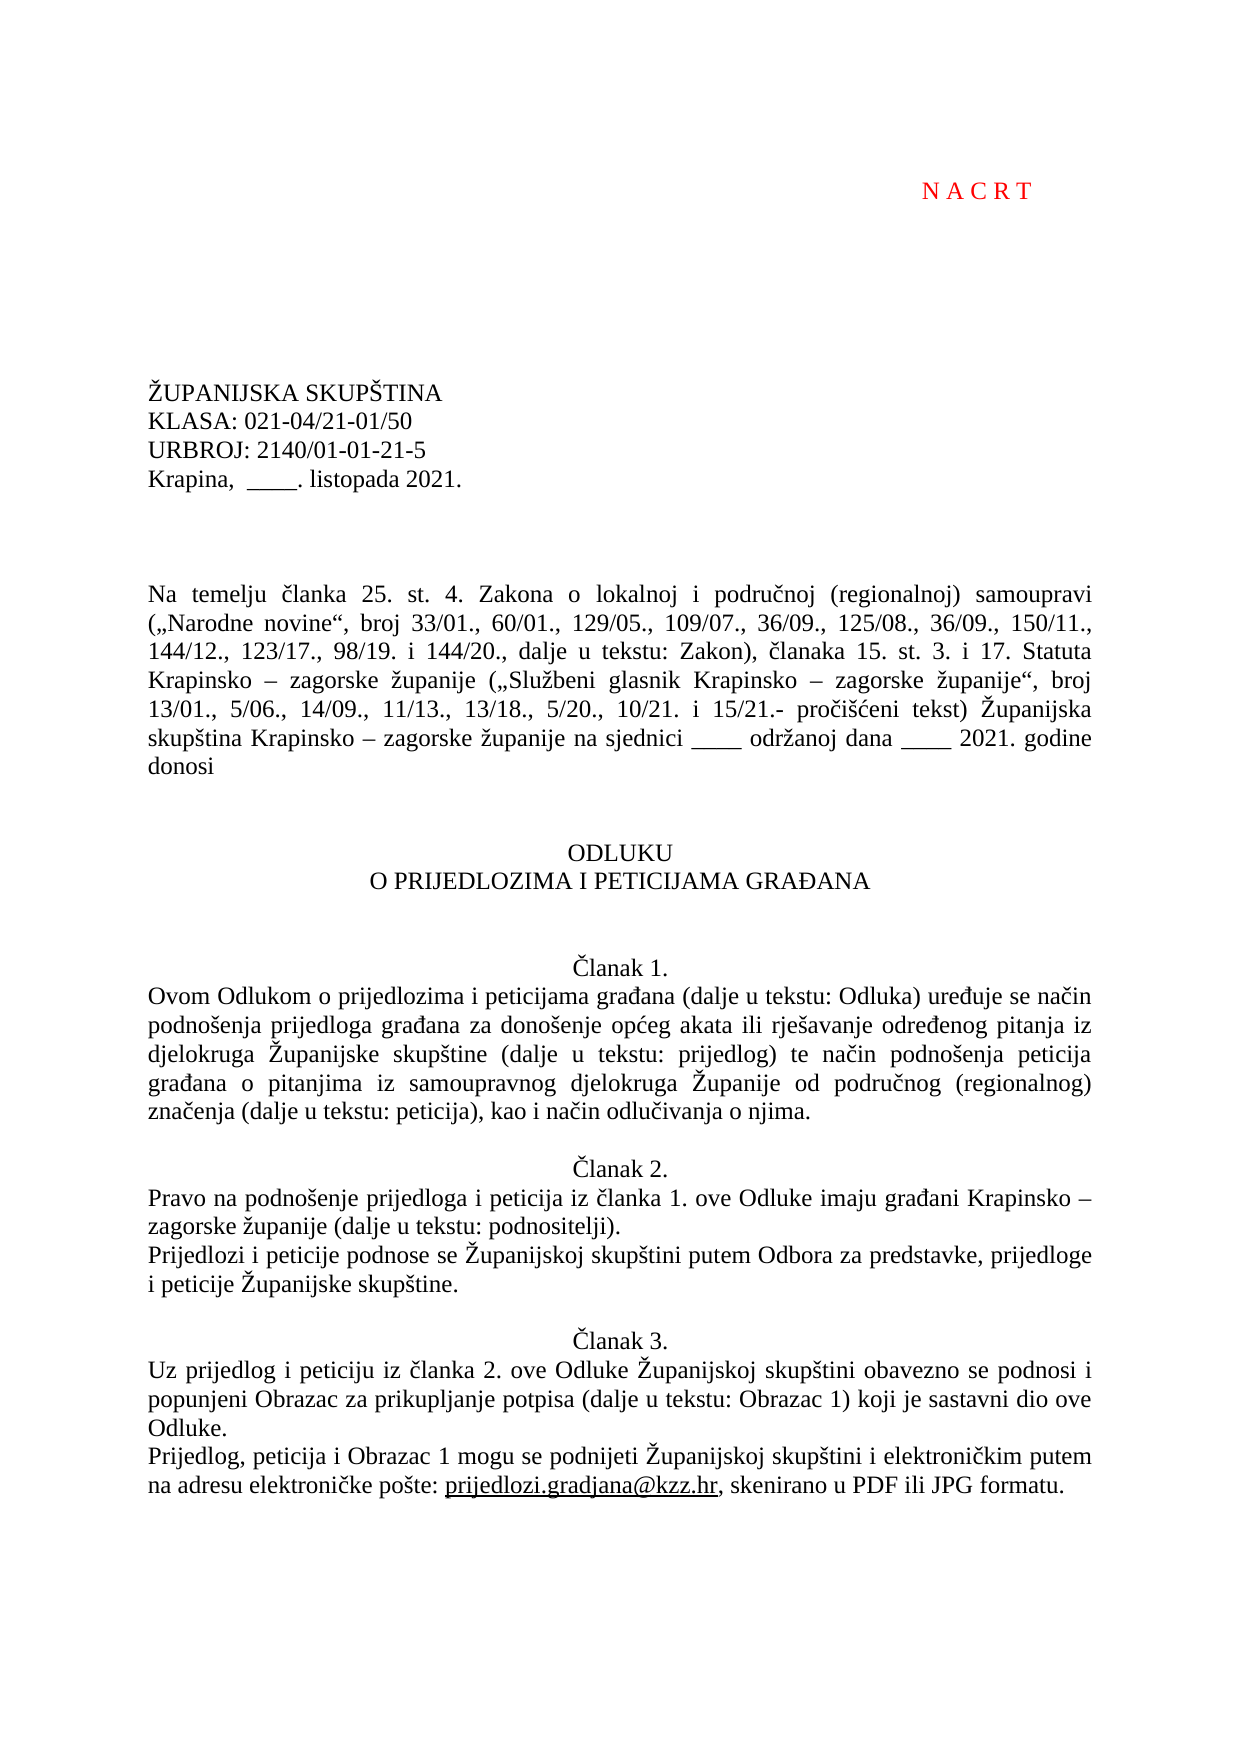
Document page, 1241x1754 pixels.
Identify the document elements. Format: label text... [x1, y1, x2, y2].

text ŽUPANIJSKA SKUPŠTINA [148, 378, 1093, 406]
text URBROJ: 2140/01-01-21-5 [148, 435, 1093, 464]
text Prijedlog, peticija i Obrazac 1 mogu se podnijeti Županijskoj skupštini i elektroničkim putem na adresu elektroničke pošte: prijedlozi.gradjana@kzz.hr, skenirano u PDF ili JPG formatu. [148, 1441, 1093, 1499]
text N A C R T [148, 176, 1093, 205]
text O PRIJEDLOZIMA I PETICIJAMA GRAĐANA [148, 866, 1093, 895]
text Krapina, ____. listopada 2021. [148, 464, 1093, 493]
text ODLUKU [148, 838, 1093, 866]
text KLASA: 021-04/21-01/50 [148, 406, 1093, 435]
text Ovom Odlukom o prijedlozima i peticijama građana (dalje u tekstu: Odluka) uređuje se način podnošenja prijedloga građana za donošenje općeg akata ili rješavanje određenog pitanja iz djelokruga Županijske skupštine (dalje u tekstu: prijedlog) te način podnošenja peticija građana o pitanjima iz samoupravnog djelokruga Županije od područnog (regionalnog) značenja (dalje u tekstu: peticija), kao i način odlučivanja o njima. [148, 981, 1093, 1125]
text Uz prijedlog i peticiju iz članka 2. ove Odluke Županijskoj skupštini obavezno se podnosi i popunjeni Obrazac za prikupljanje potpisa (dalje u tekstu: Obrazac 1) koji je sastavni dio ove Odluke. [148, 1355, 1093, 1441]
text Članak 1. [148, 953, 1093, 981]
text Pravo na podnošenje prijedloga i peticija iz članka 1. ove Odluke imaju građani Krapinsko – zagorske županije (dalje u tekstu: podnositelji). [148, 1183, 1093, 1240]
text Članak 3. [148, 1326, 1093, 1355]
text Članak 2. [148, 1154, 1093, 1183]
text Na temelju članka 25. st. 4. Zakona o lokalnoj i područnoj (regionalnoj) samoupravi („Narodne novine“, broj 33/01., 60/01., 129/05., 109/07., 36/09., 125/08., 36/09., 150/11., 144/12., 123/17., 98/19. i 144/20., dalje u tekstu: Zakon), članaka 15. st. 3. i 17. Statuta Krapinsko – zagorske županije („Službeni glasnik Krapinsko – zagorske županije“, broj 13/01., 5/06., 14/09., 11/13., 13/18., 5/20., 10/21. i 15/21.- pročišćeni tekst) Županijska skupština Krapinsko – zagorske županije na sjednici ____ održanoj dana ____ 2021. godine donosi [148, 579, 1093, 780]
text Prijedlozi i peticije podnose se Županijskoj skupštini putem Odbora za predstavke, prijedloge i peticije Županijske skupštine. [148, 1240, 1093, 1298]
